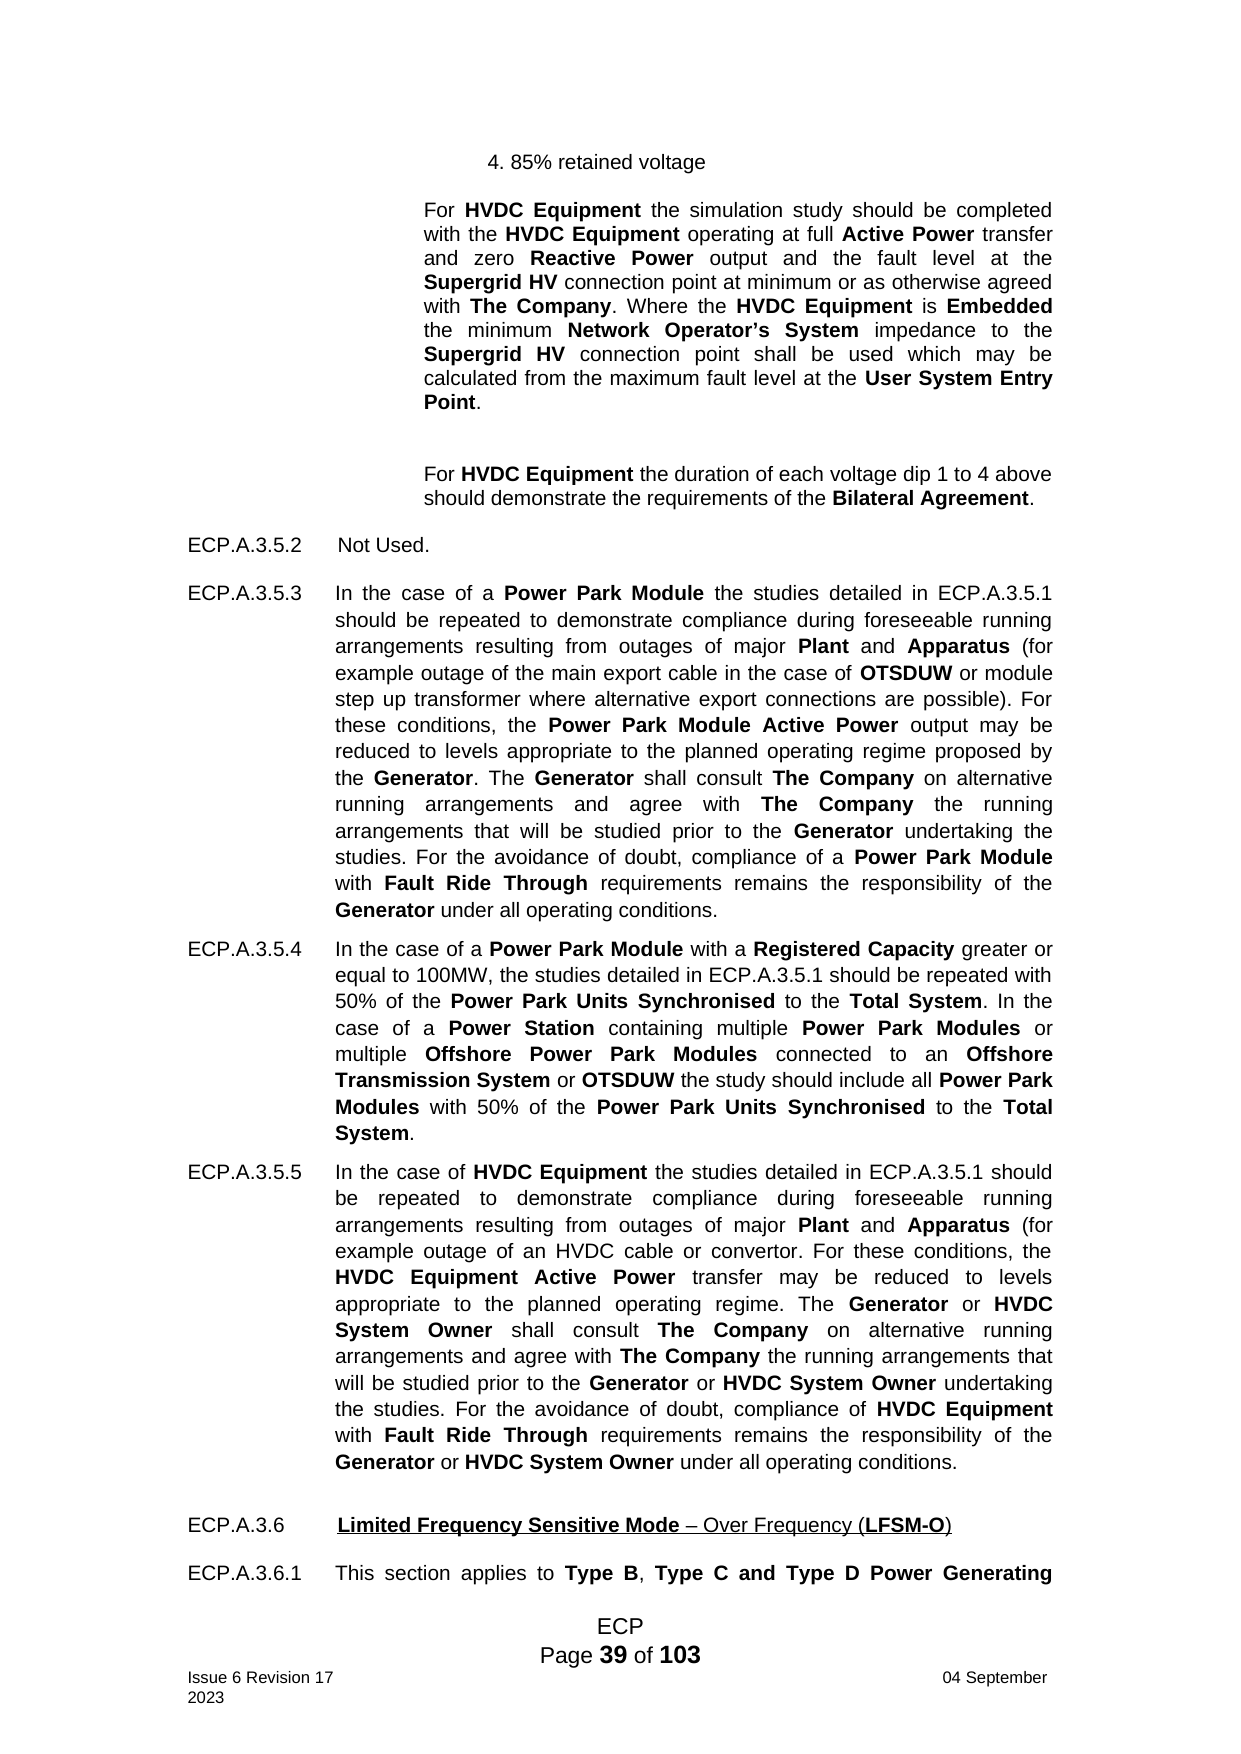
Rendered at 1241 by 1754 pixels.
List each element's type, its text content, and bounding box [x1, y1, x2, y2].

text ECP.A.3.5.4 In the case of a Power Park Module with a Registered Capacity greater or equal to 100MW, the studies detailed in ECP.A.3.5.1 should be repeated with 50% of the Power Park Units Synchronised to the Total System. In the case of a Power Station containing multiple Power Park Modules or multiple Offshore Power Park Modules connected to an Offshore Transmission System or OTSDUW the study should include all Power Park Modules with 50% of the Power Park Units Synchronised to the Total System. [187, 936, 1053, 1145]
text For HVDC Equipment the duration of each voltage dip 1 to 4 above should demonstrate the requirements of the Bilateral Agreement. [423, 461, 1053, 509]
text 4. 85% retained voltage [412, 150, 1053, 174]
text ECP.A.3.6 Limited Frequency Sensitive Mode – Over Frequency (LFSM-O) [187, 1512, 1053, 1536]
text ECP.A.3.5.5 In the case of HVDC Equipment the studies detailed in ECP.A.3.5.1 should be repeated to demonstrate compliance during foreseeable running arrangements resulting from outages of major Plant and Apparatus (for example outage of an HVDC cable or convertor. For these conditions, the HVDC Equipment Active Power transfer may be reduced to levels appropriate to the planned operating regime. The Generator or HVDC System Owner shall consult The Company on alternative running arrangements and agree with The Company the running arrangements that will be studied prior to the Generator or HVDC System Owner undertaking the studies. For the avoidance of doubt, compliance of HVDC Equipment with Fault Ride Through requirements remains the responsibility of the Generator or HVDC System Owner under all operating conditions. [187, 1160, 1053, 1473]
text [187, 1560, 1053, 1584]
text For HVDC Equipment the simulation study should be completed with the HVDC Equipment operating at full Active Power transfer and zero Reactive Power output and the fault level at the Supergrid HV connection point at minimum or as otherwise agreed with The Company. Where the HVDC Equipment is Embedded the minimum Network Operator’s System impedance to the Supergrid HV connection point shall be used which may be calculated from the maximum fault level at the User System Entry Point. [423, 198, 1053, 413]
text ECP.A.3.5.3 In the case of a Power Park Module the studies detailed in ECP.A.3.5.1 should be repeated to demonstrate compliance during foreseeable running arrangements resulting from outages of major Plant and Apparatus (for example outage of the main export cable in the case of OTSDUW or module step up transformer where alternative export connections are possible). For these conditions, the Power Park Module Active Power output may be reduced to levels appropriate to the planned operating regime proposed by the Generator. The Generator shall consult The Company on alternative running arrangements and agree with The Company the running arrangements that will be studied prior to the Generator undertaking the studies. For the avoidance of doubt, compliance of a Power Park Module with Fault Ride Through requirements remains the responsibility of the Generator under all operating conditions. [187, 581, 1053, 921]
text ECP.A.3.5.2 Not Used. [187, 533, 1053, 557]
